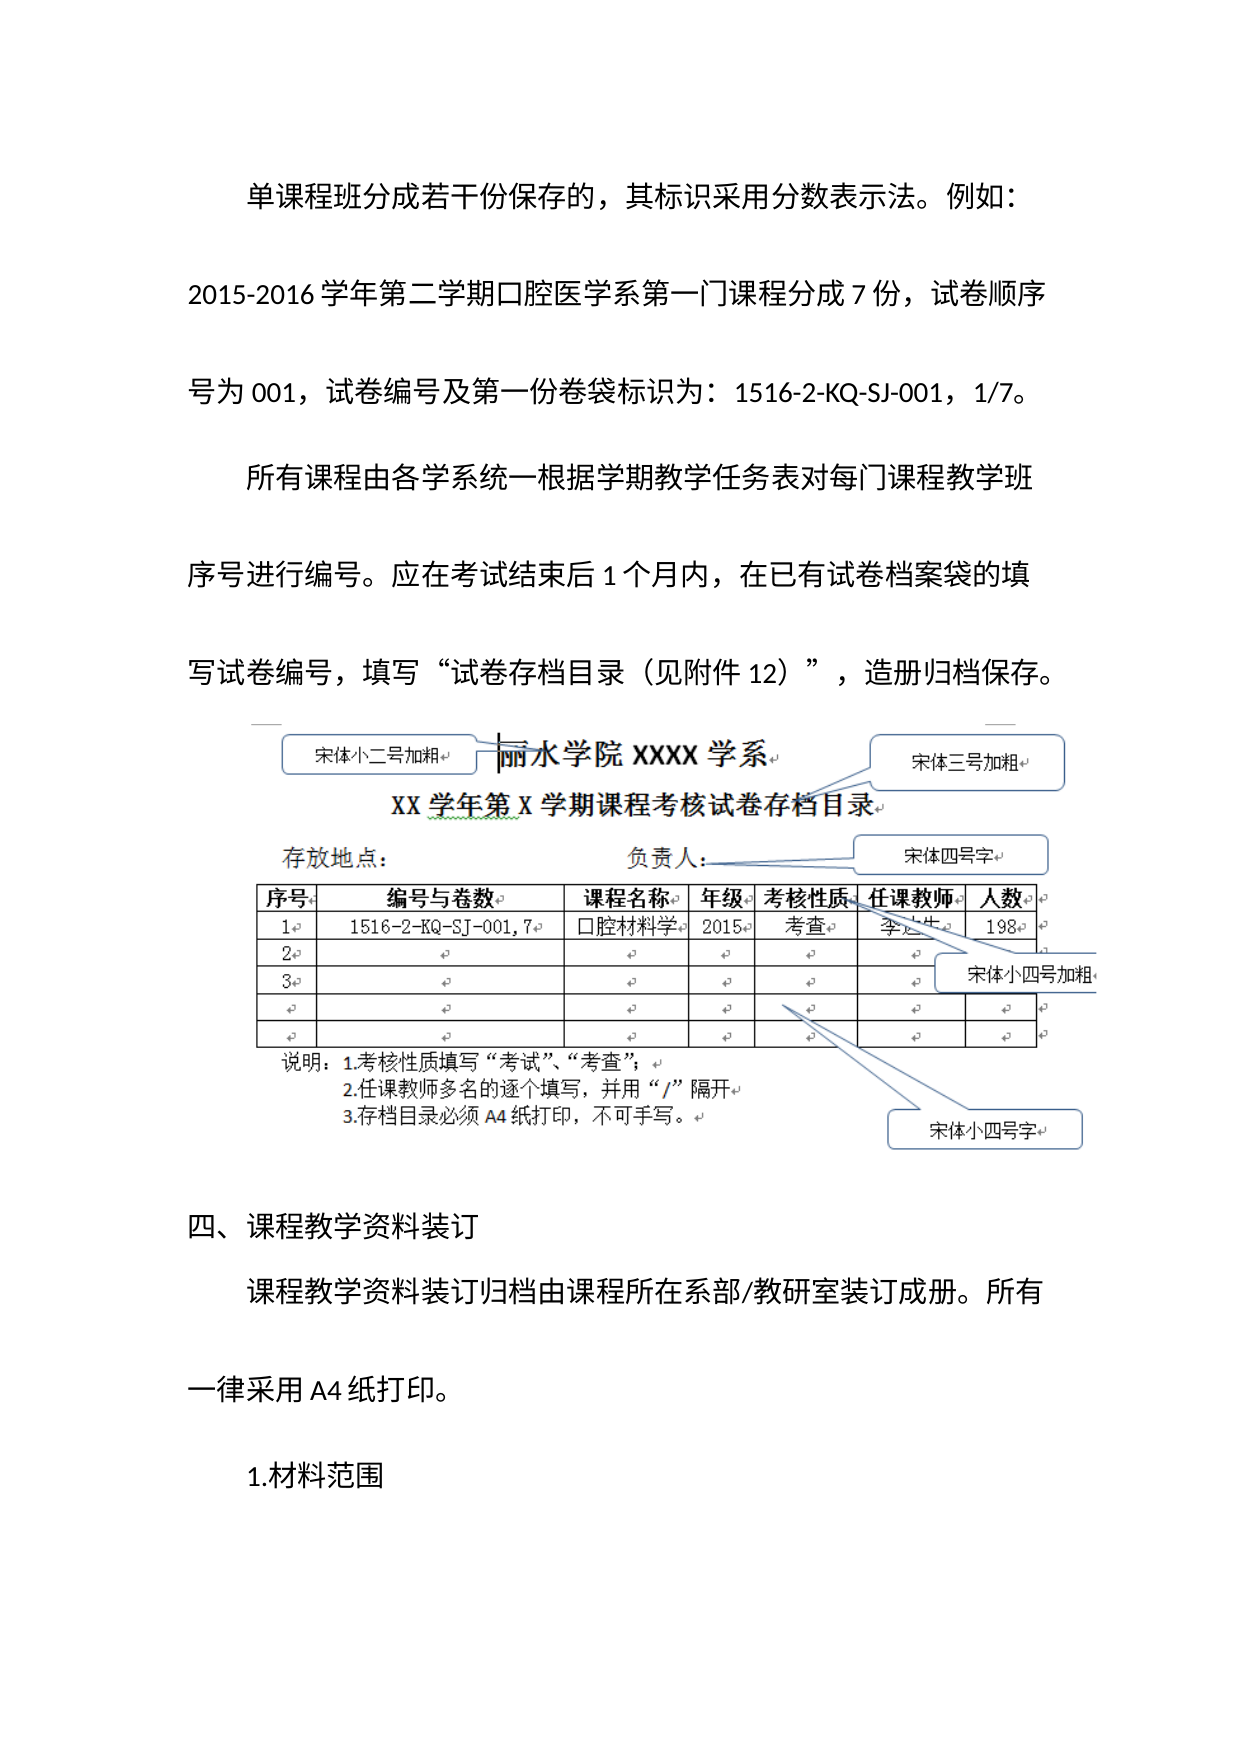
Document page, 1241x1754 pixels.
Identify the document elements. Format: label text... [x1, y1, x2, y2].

text 四、课程教学资料装订 [187, 1193, 1053, 1258]
text 所有课程由各学系统一根据学期教学任务表对每门课程教学班序号进行编号。应在考试结束后1个月内，在已有试卷档案袋的填写试卷编号，填写“试卷存档目录（见附件12）”，造册归档保存。 [187, 443, 1053, 703]
text 课程教学资料装订归档由课程所在系部/教研室装订成册。所有一律采用A4纸打印。 [187, 1258, 1053, 1420]
text 1.材料范围 [187, 1441, 1053, 1506]
picture [231, 724, 1097, 1156]
text 单课程班分成若干份保存的，其标识采用分数表示法。例如：2015-2016学年第二学期口腔医学系第一门课程分成7份，试卷顺序号为001，试卷编号及第一份卷袋标识为：1516-2-KQ-SJ-001，1/7。 [187, 162, 1053, 422]
